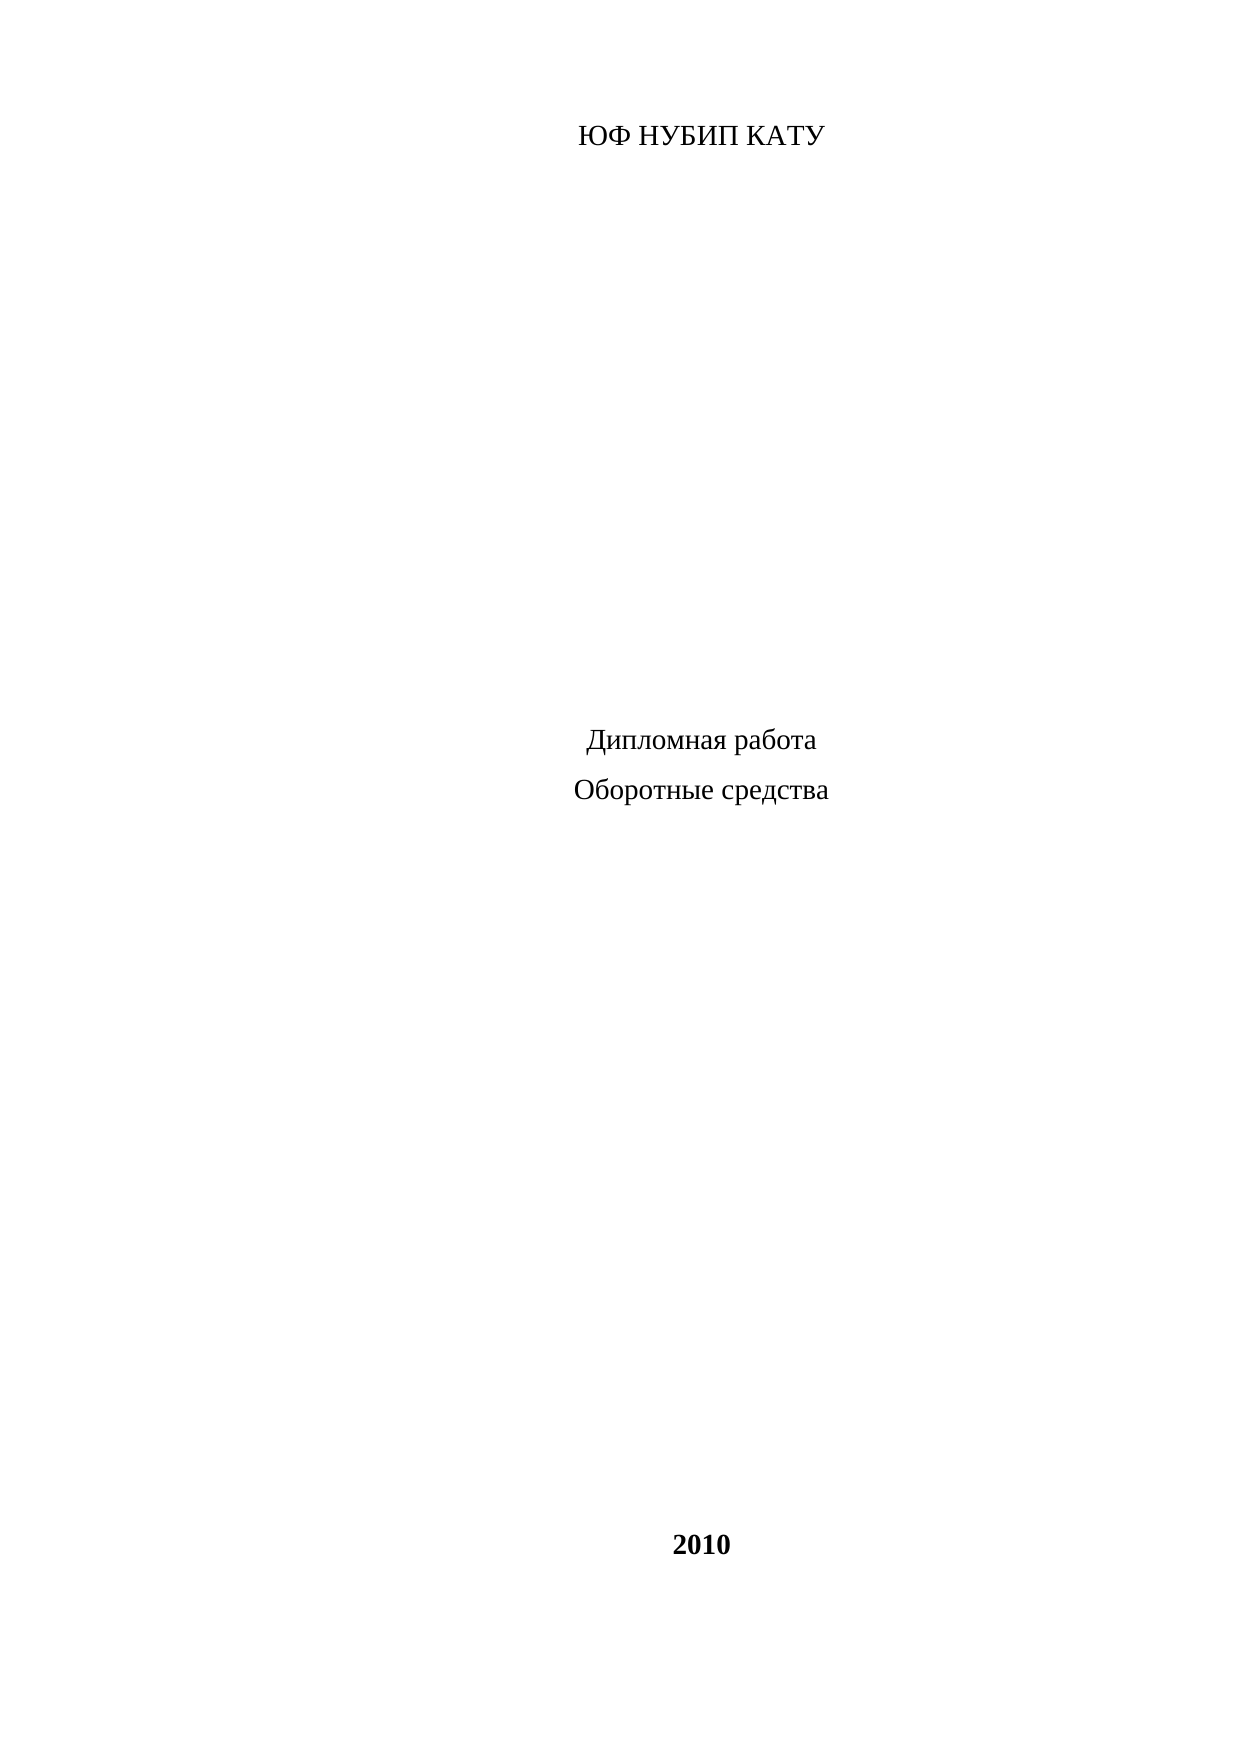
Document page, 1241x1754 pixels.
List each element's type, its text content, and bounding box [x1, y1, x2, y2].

text ЮФ Нубип КАТУ [177, 118, 1152, 152]
text 2010 [177, 1527, 1152, 1560]
text Оборотные средства [177, 772, 1152, 806]
text Дипломная работа [177, 722, 1152, 755]
